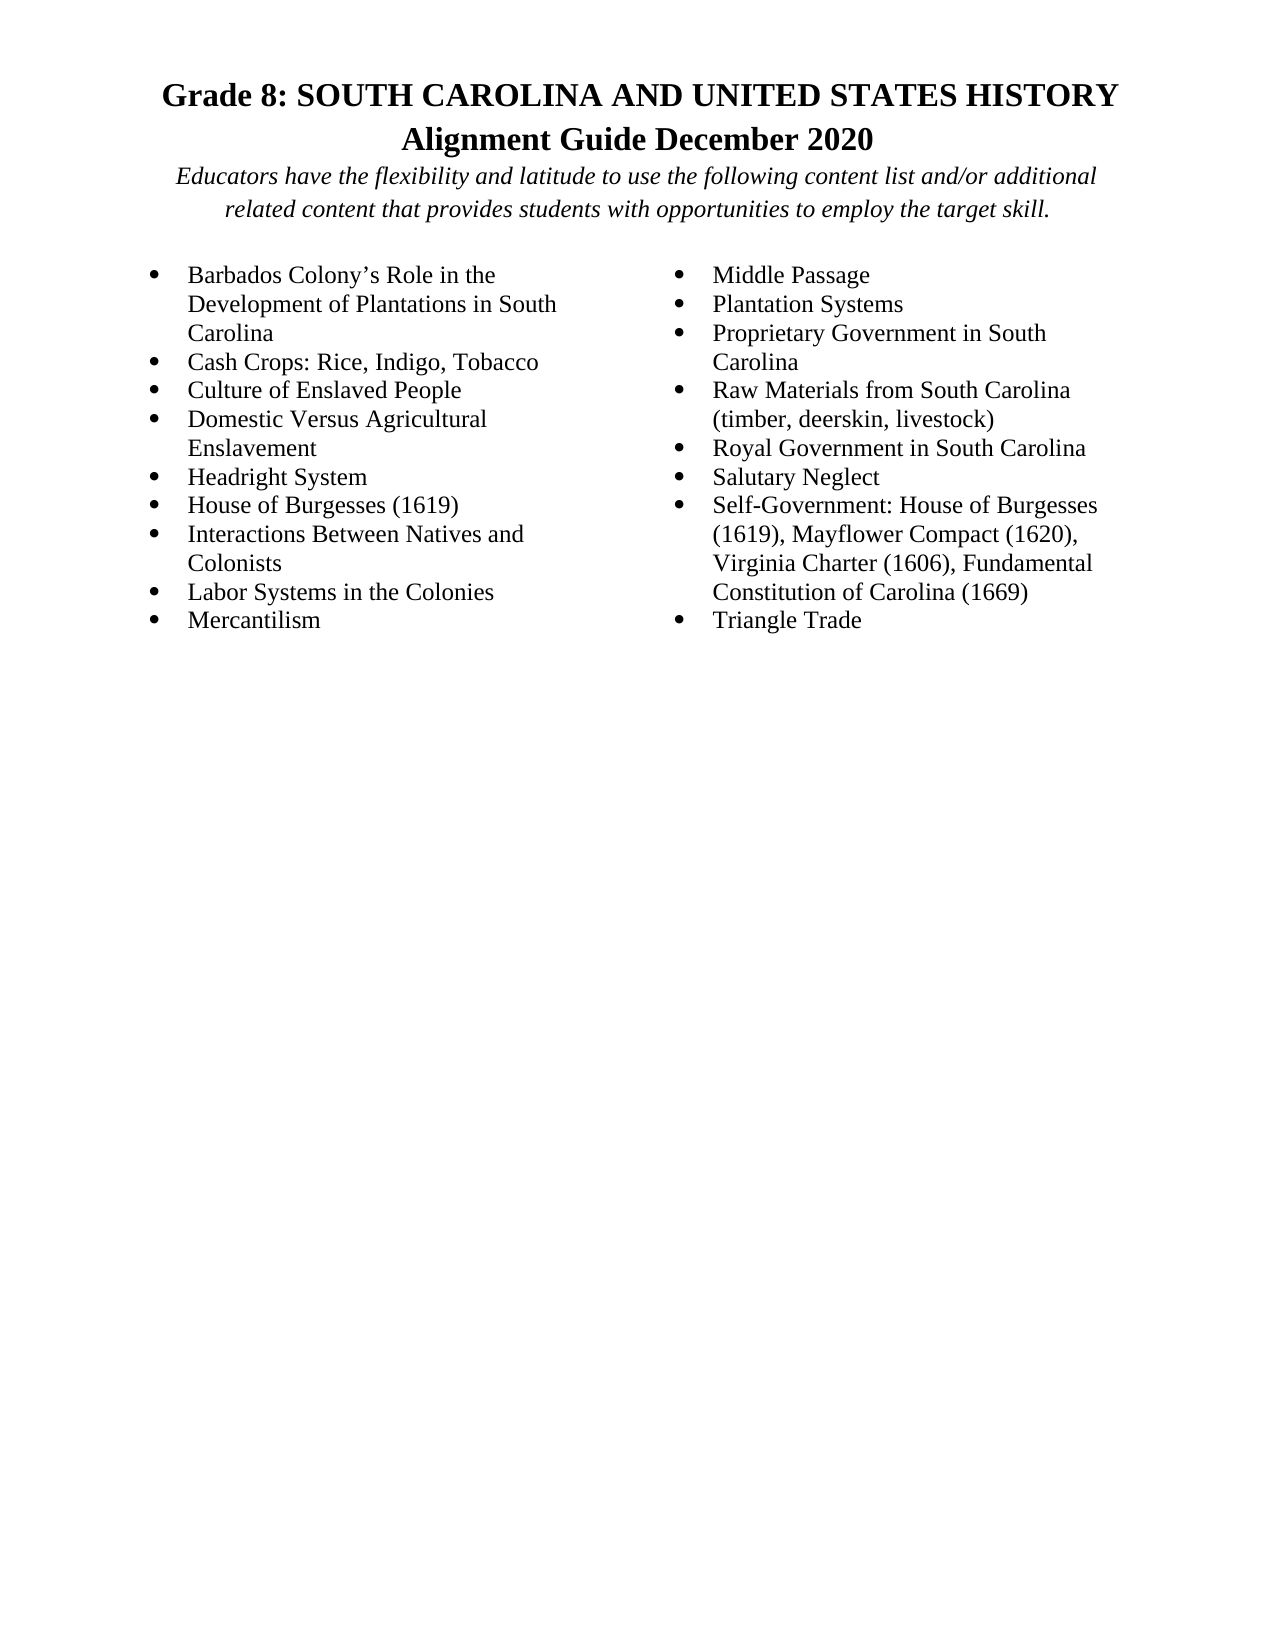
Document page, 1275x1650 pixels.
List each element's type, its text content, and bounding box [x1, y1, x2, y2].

list Self-Government: House of Burgesses (1619), Mayflower Compact (1620), Virginia Charter (1606), Fundamental Constitution of Carolina (1669) [675, 490, 1125, 605]
list Royal Government in South Carolina [675, 433, 1125, 462]
list Interactions Between Natives and Colonists [150, 519, 600, 577]
list Plantation Systems [675, 289, 1125, 318]
list Domestic Versus Agricultural Enslavement [150, 404, 600, 462]
list Salutary Neglect [675, 462, 1125, 490]
list Barbados Colony’s Role in the Development of Plantations in South Carolina [150, 260, 600, 347]
list Mercantilism [150, 605, 600, 634]
list House of Burgesses (1619) [150, 490, 600, 519]
list Headright System [150, 462, 600, 490]
list Labor Systems in the Colonies [150, 577, 600, 605]
list Culture of Enslaved People [150, 375, 600, 404]
list Triangle Trade [675, 605, 1125, 634]
list Raw Materials from South Carolina (timber, deerskin, livestock) [675, 375, 1125, 433]
list Middle Passage [675, 260, 1125, 289]
text Educators have the flexibility and latitude to use the following content list and/or additional related content that provides students with opportunities to employ the target skill. [150, 161, 1125, 223]
list Proprietary Government in South Carolina [675, 318, 1125, 375]
list Cash Crops: Rice, Indigo, Tobacco [150, 347, 600, 375]
